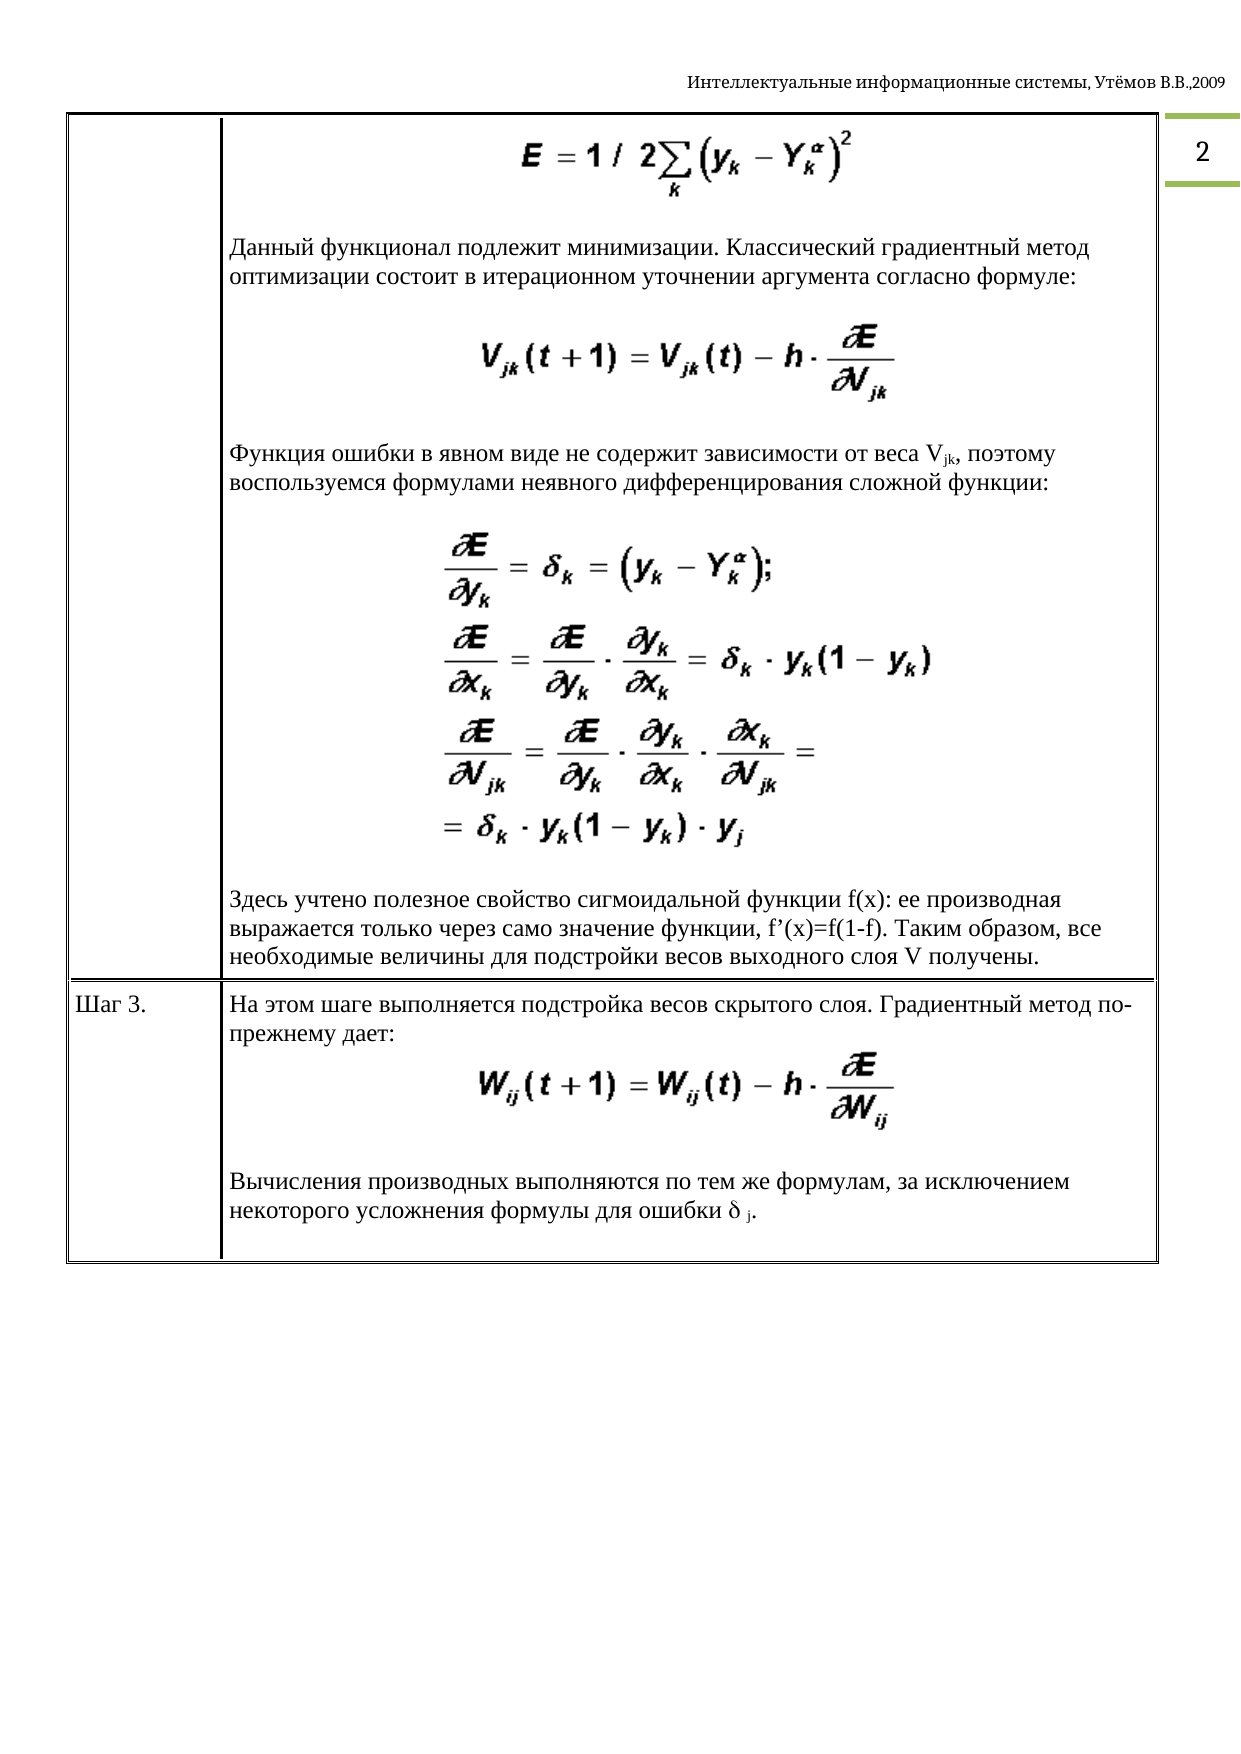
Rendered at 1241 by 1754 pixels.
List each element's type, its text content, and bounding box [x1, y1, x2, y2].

picture [477, 1046, 902, 1138]
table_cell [221, 978, 1156, 1261]
table_cell Шаг 3. [69, 978, 221, 1261]
picture [516, 123, 862, 203]
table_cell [221, 115, 1156, 978]
table_cell Шаг 2. [69, 115, 221, 978]
picture [478, 318, 901, 410]
picture [441, 525, 938, 855]
